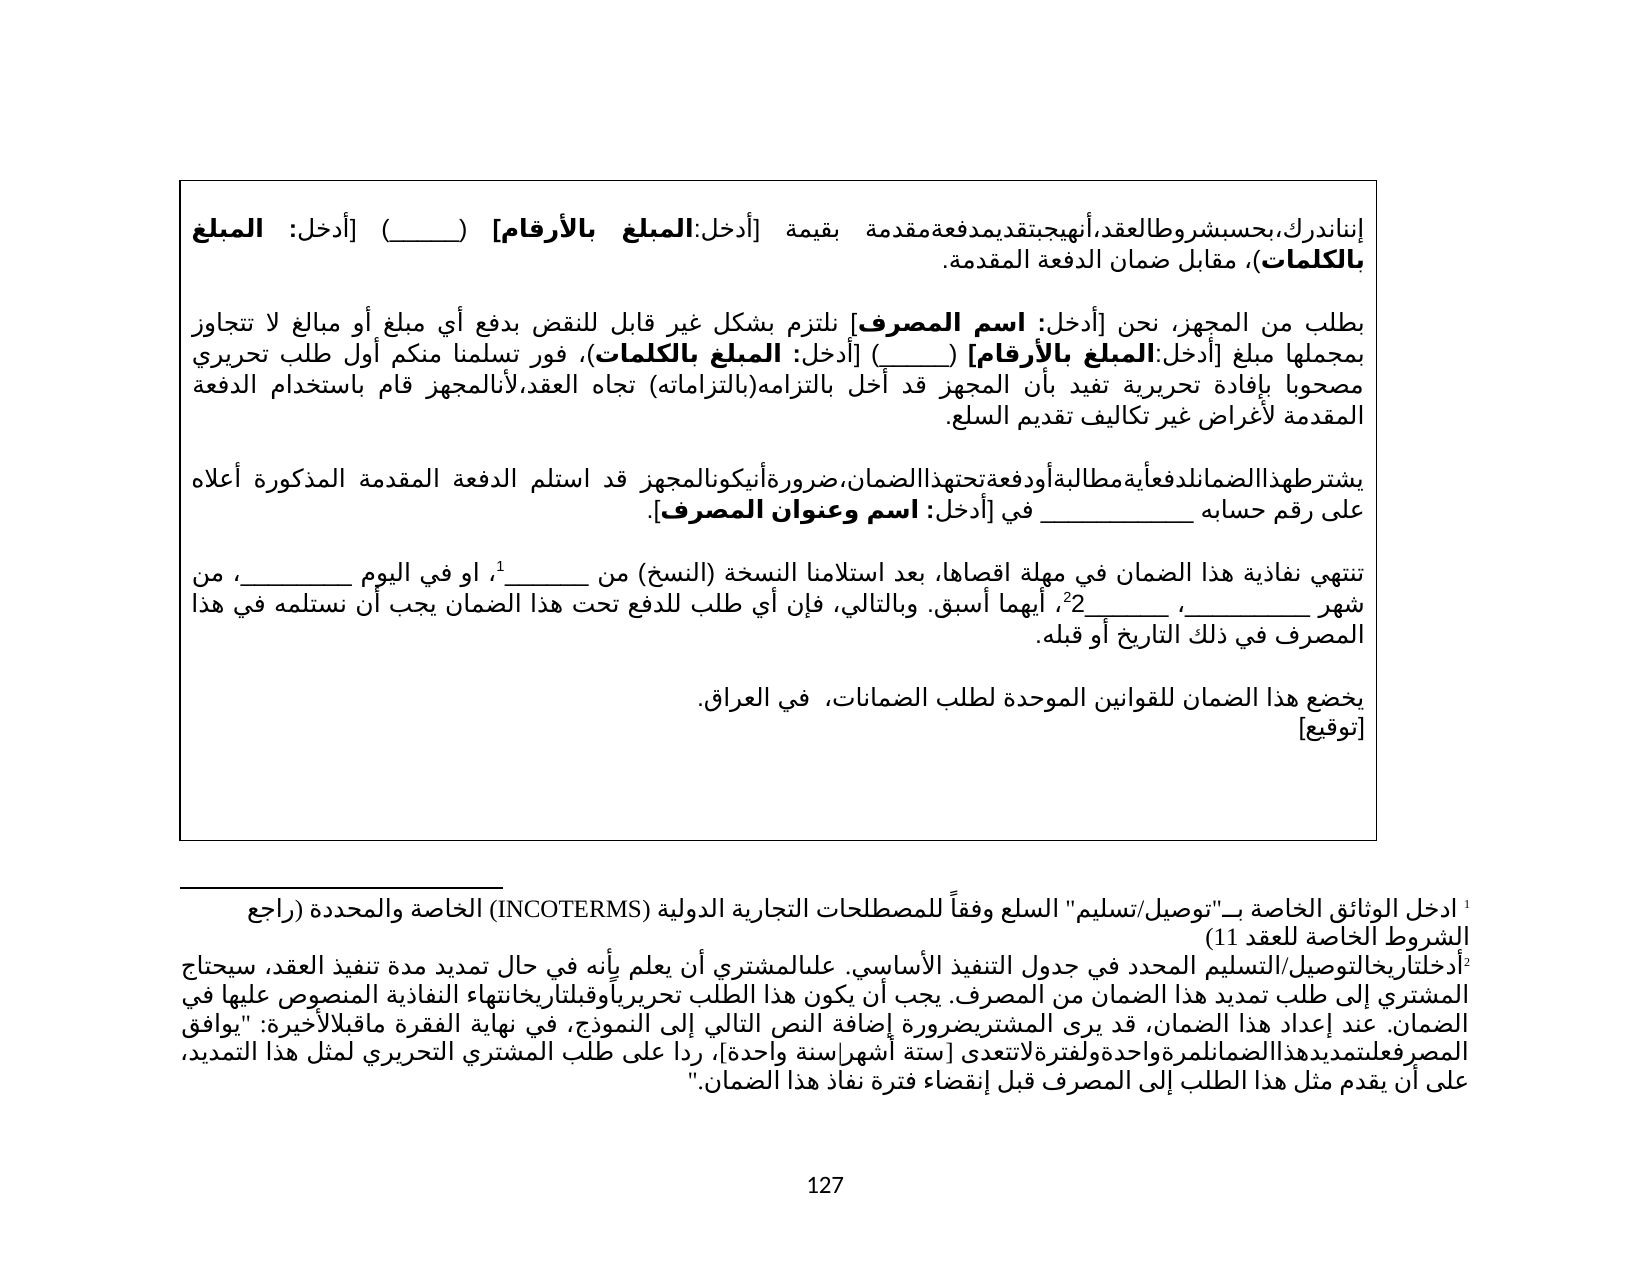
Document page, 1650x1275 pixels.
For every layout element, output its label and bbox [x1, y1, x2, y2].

table_cell [181, 181, 1376, 840]
